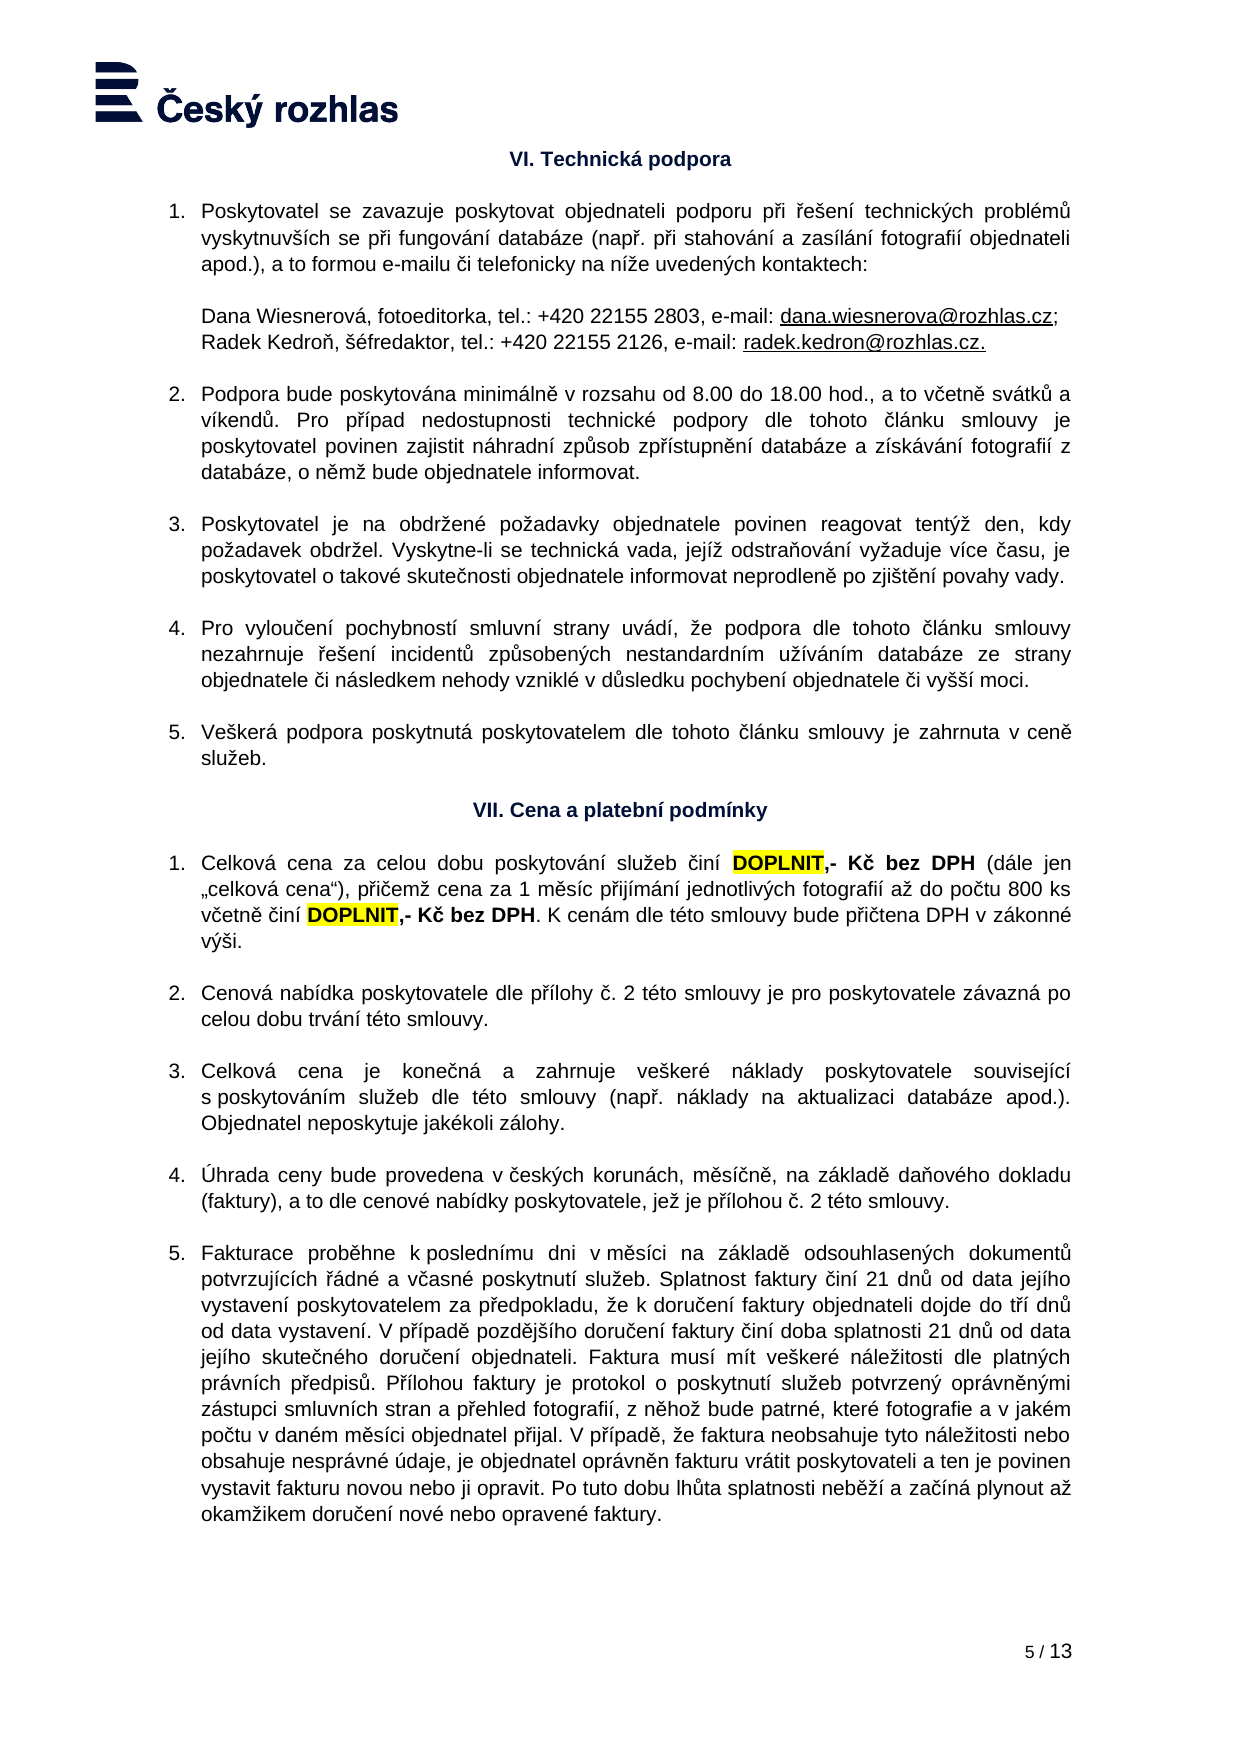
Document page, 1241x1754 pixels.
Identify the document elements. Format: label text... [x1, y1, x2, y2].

list Pro vyloučení pochybností smluvní strany uvádí, že podpora dle tohoto článku smlouvy nezahrnuje řešení incidentů způsobených nestandardním užíváním databáze ze strany objednatele či následkem nehody vzniklé v důsledku pochybení objednatele či vyšší moci. [168, 615, 1072, 693]
list Fakturace proběhne k poslednímu dni v měsíci na základě odsouhlasených dokumentů potvrzujících řádné a včasné poskytnutí služeb. Splatnost faktury činí 21 dnů od data jejího vystavení poskytovatelem za předpokladu, že k doručení faktury objednateli dojde do tří dnů od data vystavení. V případě pozdějšího doručení faktury činí doba splatnosti 21 dnů od data jejího skutečného doručení objednateli. Faktura musí mít veškeré náležitosti dle platných právních předpisů. Přílohou faktury je protokol o poskytnutí služeb potvrzený oprávněnými zástupci smluvních stran a přehled fotografií, z něhož bude patrné, které fotografie a v jakém počtu v daném měsíci objednatel přijal. V případě, že faktura neobsahuje tyto náležitosti nebo obsahuje nesprávné údaje, je objednatel oprávněn fakturu vrátit poskytovateli a ten je povinen vystavit fakturu novou nebo ji opravit. Po tuto dobu lhůta splatnosti neběží a začíná plynout až okamžikem doručení nové nebo opravené faktury. [168, 1240, 1072, 1526]
list Veškerá podpora poskytnutá poskytovatelem dle tohoto článku smlouvy je zahrnuta v ceně služeb. [168, 719, 1072, 771]
list Celková cena za celou dobu poskytování služeb činí DOPLNIT,- Kč bez DPH (dále jen „celková cena“), přičemž cena za 1 měsíc přijímání jednotlivých fotografií až do počtu 800 ks včetně činí DOPLNIT,- Kč bez DPH. K cenám dle této smlouvy bude přičtena DPH v zákonné výši. [168, 849, 1072, 953]
list Podpora bude poskytována minimálně v rozsahu od 8.00 do 18.00 hod., a to včetně svátků a víkendů. Pro případ nedostupnosti technické podpory dle tohoto článku smlouvy je poskytovatel povinen zajistit náhradní způsob zpřístupnění databáze a získávání fotografií z databáze, o němž bude objednatele informovat. [168, 380, 1072, 484]
list Úhrada ceny bude provedena v českých korunách, měsíčně, na základě daňového dokladu (faktury), a to dle cenové nabídky poskytovatele, jež je přílohou č. 2 této smlouvy. [168, 1162, 1072, 1214]
text Radek Kedroň, šéfredaktor, tel.: +420 22155 2126, e-mail: radek.kedron@rozhlas.cz. [201, 328, 1072, 354]
text Dana Wiesnerová, fotoeditorka, tel.: +420 22155 2803, e-mail: dana.wiesnerova@rozhlas.cz; [201, 302, 1072, 328]
subtitle Cena a platební podmínky [168, 797, 1072, 823]
list Cenová nabídka poskytovatele dle přílohy č. 2 této smlouvy je pro poskytovatele závazná po celou dobu trvání této smlouvy. [168, 979, 1072, 1031]
list Poskytovatel se zavazuje poskytovat objednateli podporu při řešení technických problémů vyskytnuvších se při fungování databáze (např. při stahování a zasílání fotografií objednateli apod.), a to formou e-mailu či telefonicky na níže uvedených kontaktech: [168, 198, 1072, 276]
subtitle Technická podpora [168, 146, 1072, 172]
picture [95, 62, 398, 128]
list Celková cena je konečná a zahrnuje veškeré náklady poskytovatele související s poskytováním služeb dle této smlouvy (např. náklady na aktualizaci databáze apod.). Objednatel neposkytuje jakékoli zálohy. [168, 1057, 1072, 1136]
list Poskytovatel je na obdržené požadavky objednatele povinen reagovat tentýž den, kdy požadavek obdržel. Vyskytne-li se technická vada, jejíž odstraňování vyžaduje více času, je poskytovatel o takové skutečnosti objednatele informovat neprodleně po zjištění povahy vady. [168, 511, 1072, 589]
